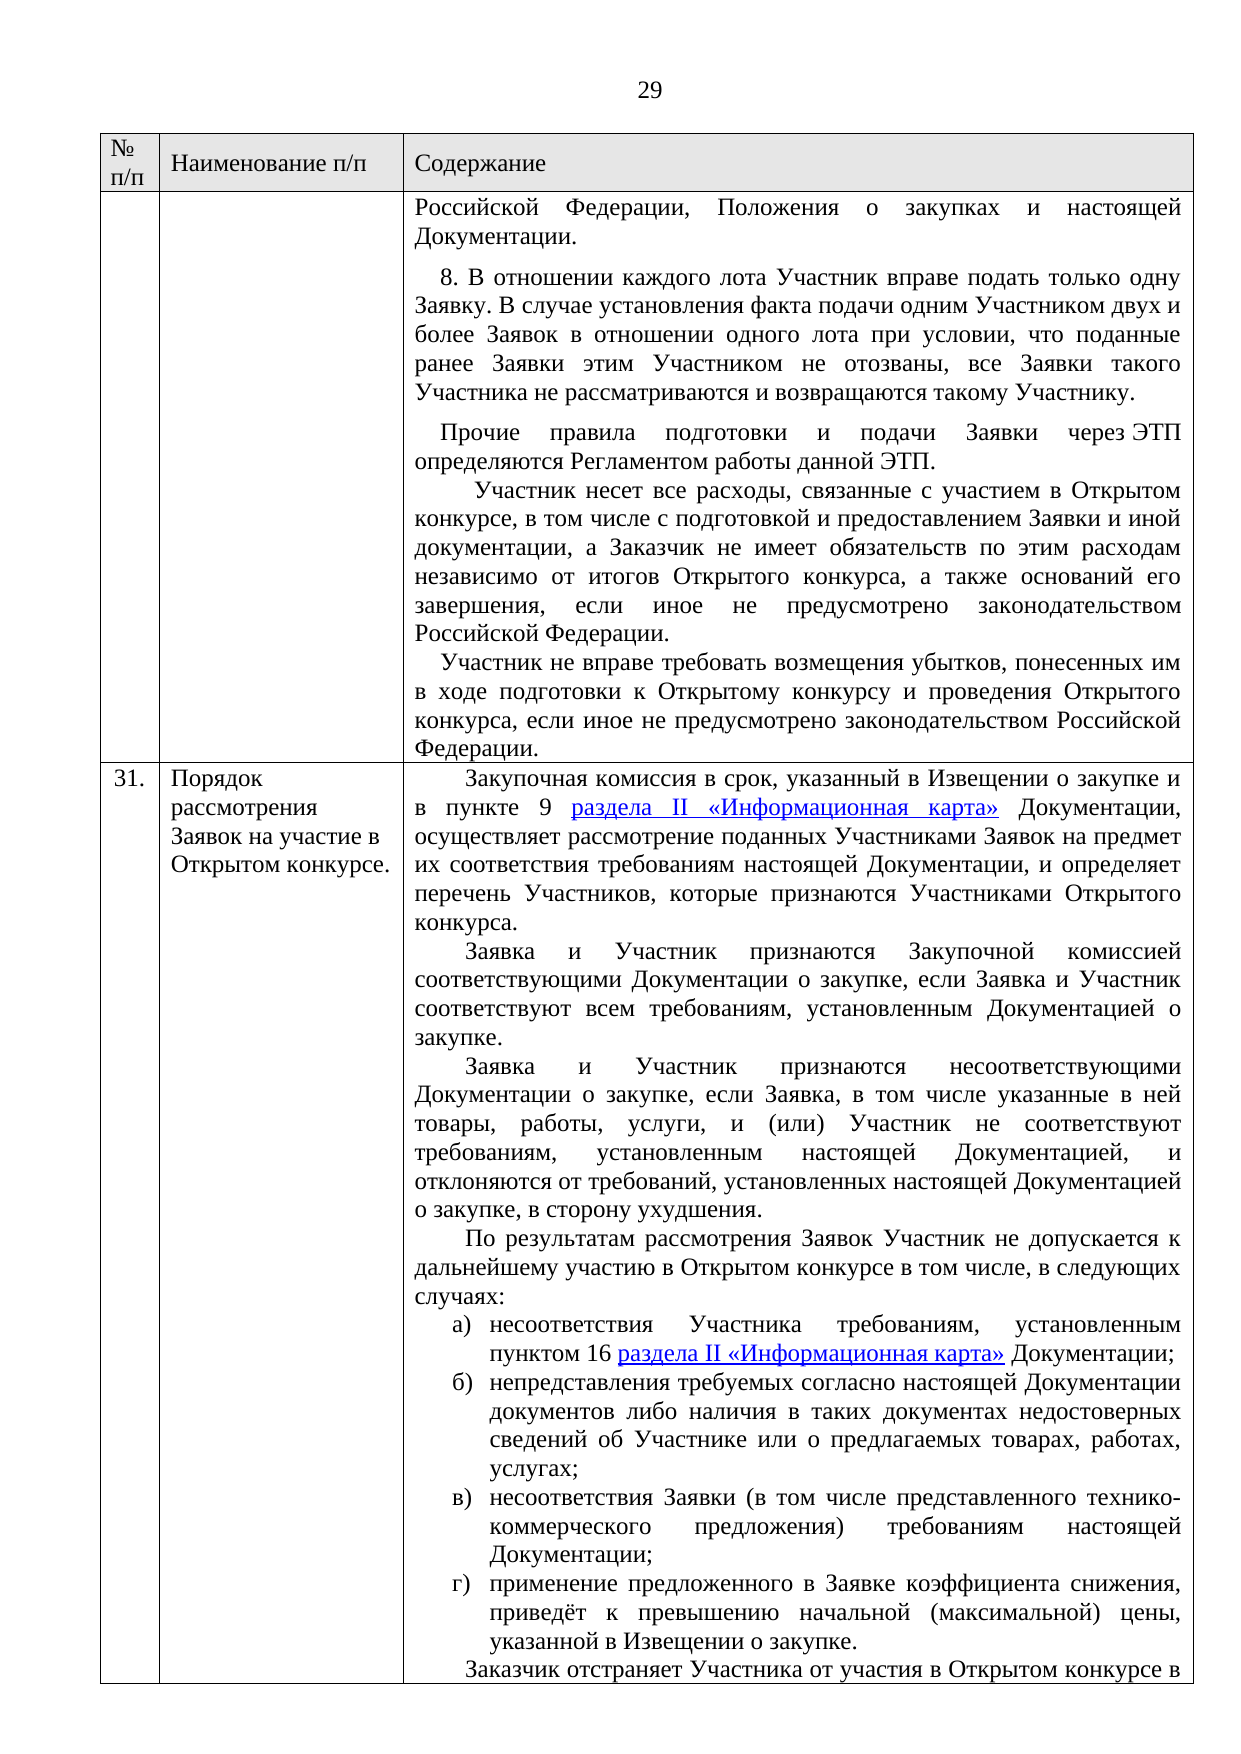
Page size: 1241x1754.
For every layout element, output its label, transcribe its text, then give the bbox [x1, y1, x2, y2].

table_header Наименование п/п [160, 134, 403, 191]
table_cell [404, 192, 1193, 762]
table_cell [404, 763, 1193, 1683]
table_cell [101, 192, 159, 762]
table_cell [160, 763, 403, 1683]
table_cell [160, 192, 403, 762]
table_header № п/п [101, 134, 159, 191]
table_header Содержание [404, 134, 1193, 191]
table_cell [101, 763, 159, 1683]
